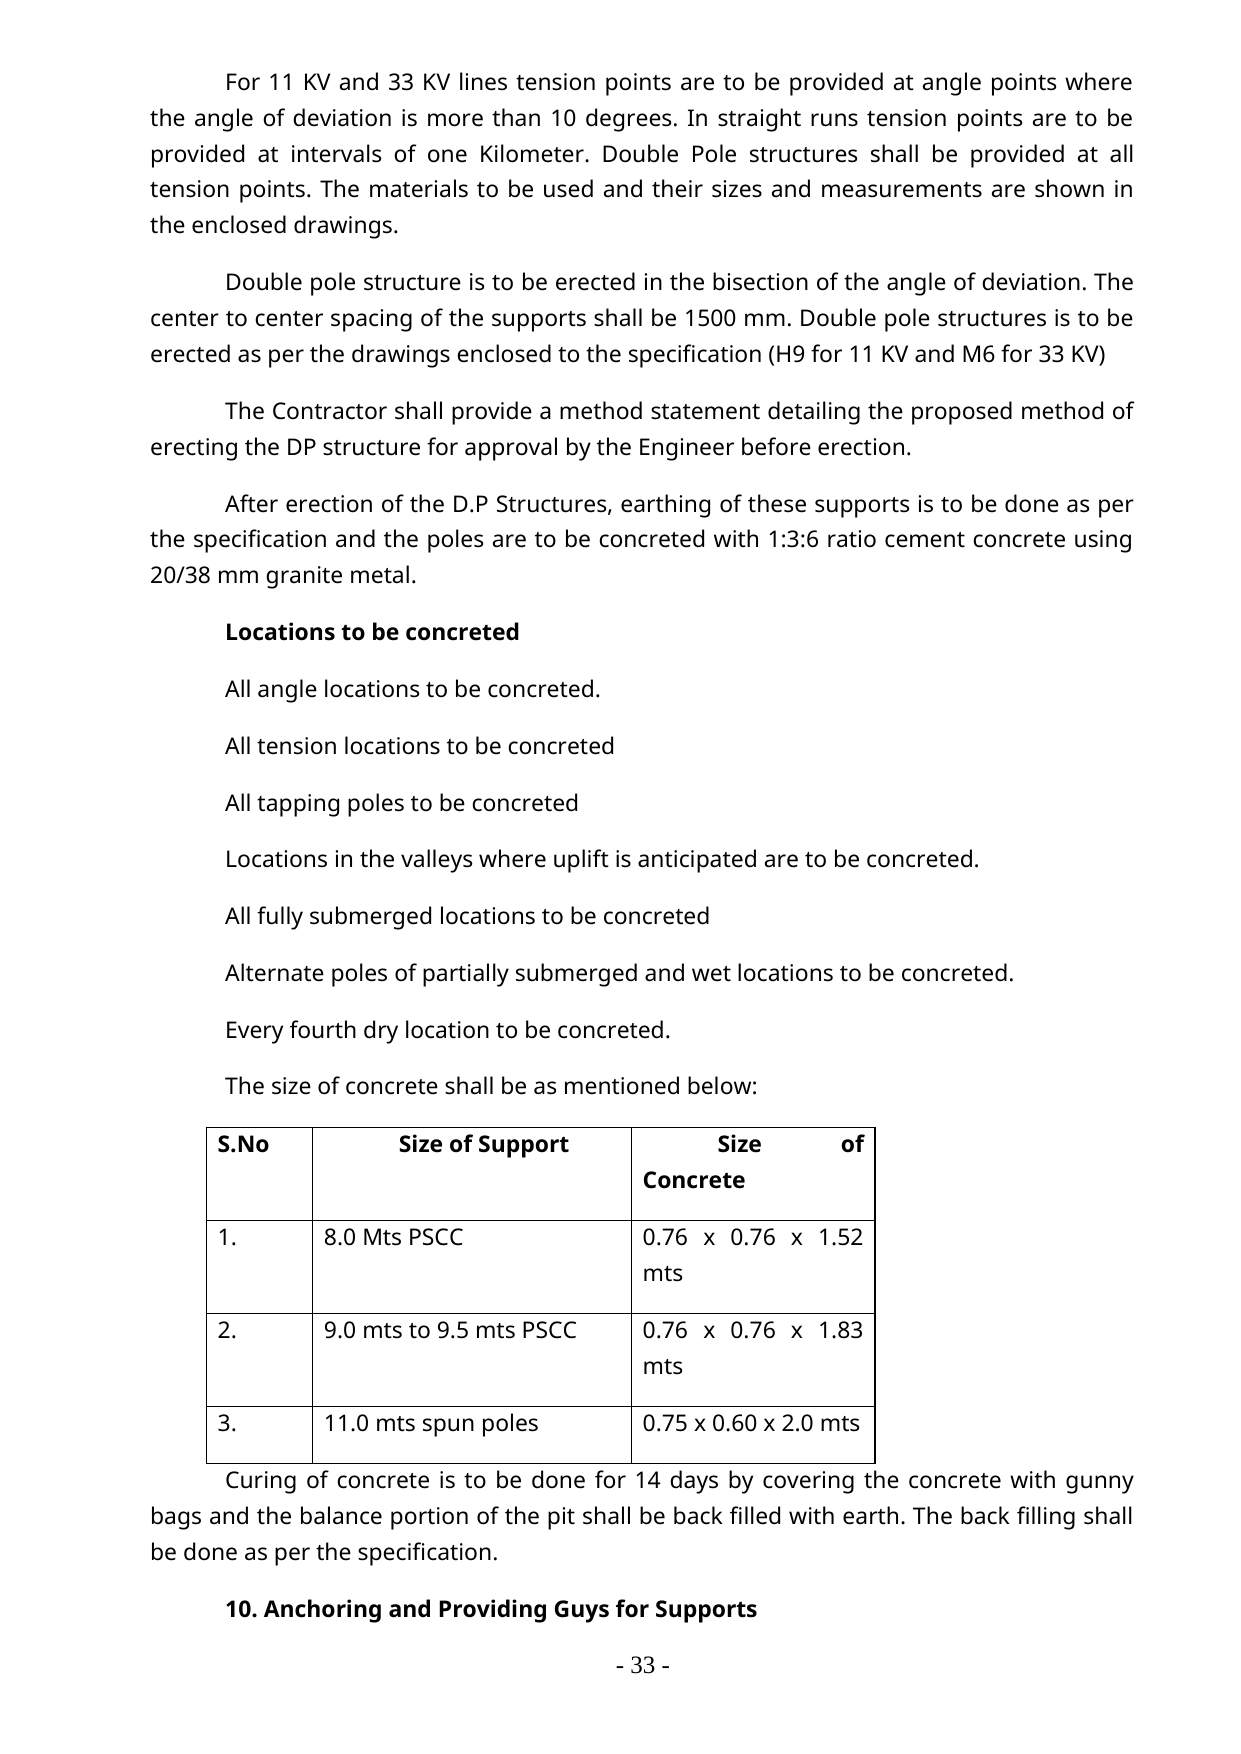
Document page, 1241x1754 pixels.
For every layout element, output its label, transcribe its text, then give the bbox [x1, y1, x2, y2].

table_cell 8.0 Mts PSCC [313, 1221, 631, 1313]
table_cell 0.76 x 0.76 x 1.83 mts [632, 1314, 874, 1406]
text All fully submerged locations to be concreted [150, 900, 1135, 931]
table_cell 0.75 x 0.60 x 2.0 mts [632, 1407, 874, 1463]
table_header Size of Support [313, 1128, 631, 1220]
text All angle locations to be concreted. [150, 673, 1135, 704]
table_cell 0.76 x 0.76 x 1.52 mts [632, 1221, 874, 1313]
text All tension locations to be concreted [150, 730, 1135, 761]
table_cell 9.0 mts to 9.5 mts PSCC [313, 1314, 631, 1406]
text For 11 KV and 33 KV lines tension points are to be provided at angle points where the angle of deviation is more than 10 degrees. In straight runs tension points are to be provided at intervals of one Kilometer. Double Pole structures shall be provided at all tension points. The materials to be used and their sizes and measurements are shown in the enclosed drawings. [150, 66, 1135, 241]
text Locations in the valleys where uplift is anticipated are to be concreted. [150, 843, 1135, 874]
text Alternate poles of partially submerged and wet locations to be concreted. [150, 957, 1135, 988]
text 10. Anchoring and Providing Guys for Supports [150, 1592, 1135, 1624]
table_header Size of Concrete [632, 1128, 874, 1220]
table_cell 3. [207, 1407, 312, 1463]
text Locations to be concreted [150, 616, 1135, 647]
table_cell 11.0 mts spun poles [313, 1407, 631, 1463]
table_header S.No [207, 1128, 312, 1220]
table_cell 1. [207, 1221, 312, 1313]
text The Contractor shall provide a method statement detailing the proposed method of erecting the DP structure for approval by the Engineer before erection. [150, 395, 1135, 462]
text Double pole structure is to be erected in the bisection of the angle of deviation. The center to center spacing of the supports shall be 1500 mm. Double pole structures is to be erected as per the drawings enclosed to the specification (H9 for 11 KV and M6 for 33 KV) [150, 266, 1135, 369]
text All tapping poles to be concreted [150, 786, 1135, 818]
table_cell 2. [207, 1314, 312, 1406]
text The size of concrete shall be as mentioned below: [150, 1070, 1135, 1102]
text After erection of the D.P Structures, earthing of these supports is to be done as per the specification and the poles are to be concreted with 1:3:6 ratio cement concrete using 20/38 mm granite metal. [150, 487, 1135, 591]
text Every fourth dry location to be concreted. [150, 1013, 1135, 1045]
text Curing of concrete is to be done for 14 days by covering the concrete with gunny bags and the balance portion of the pit shall be back filled with earth. The back filling shall be done as per the specification. [150, 1464, 1135, 1567]
